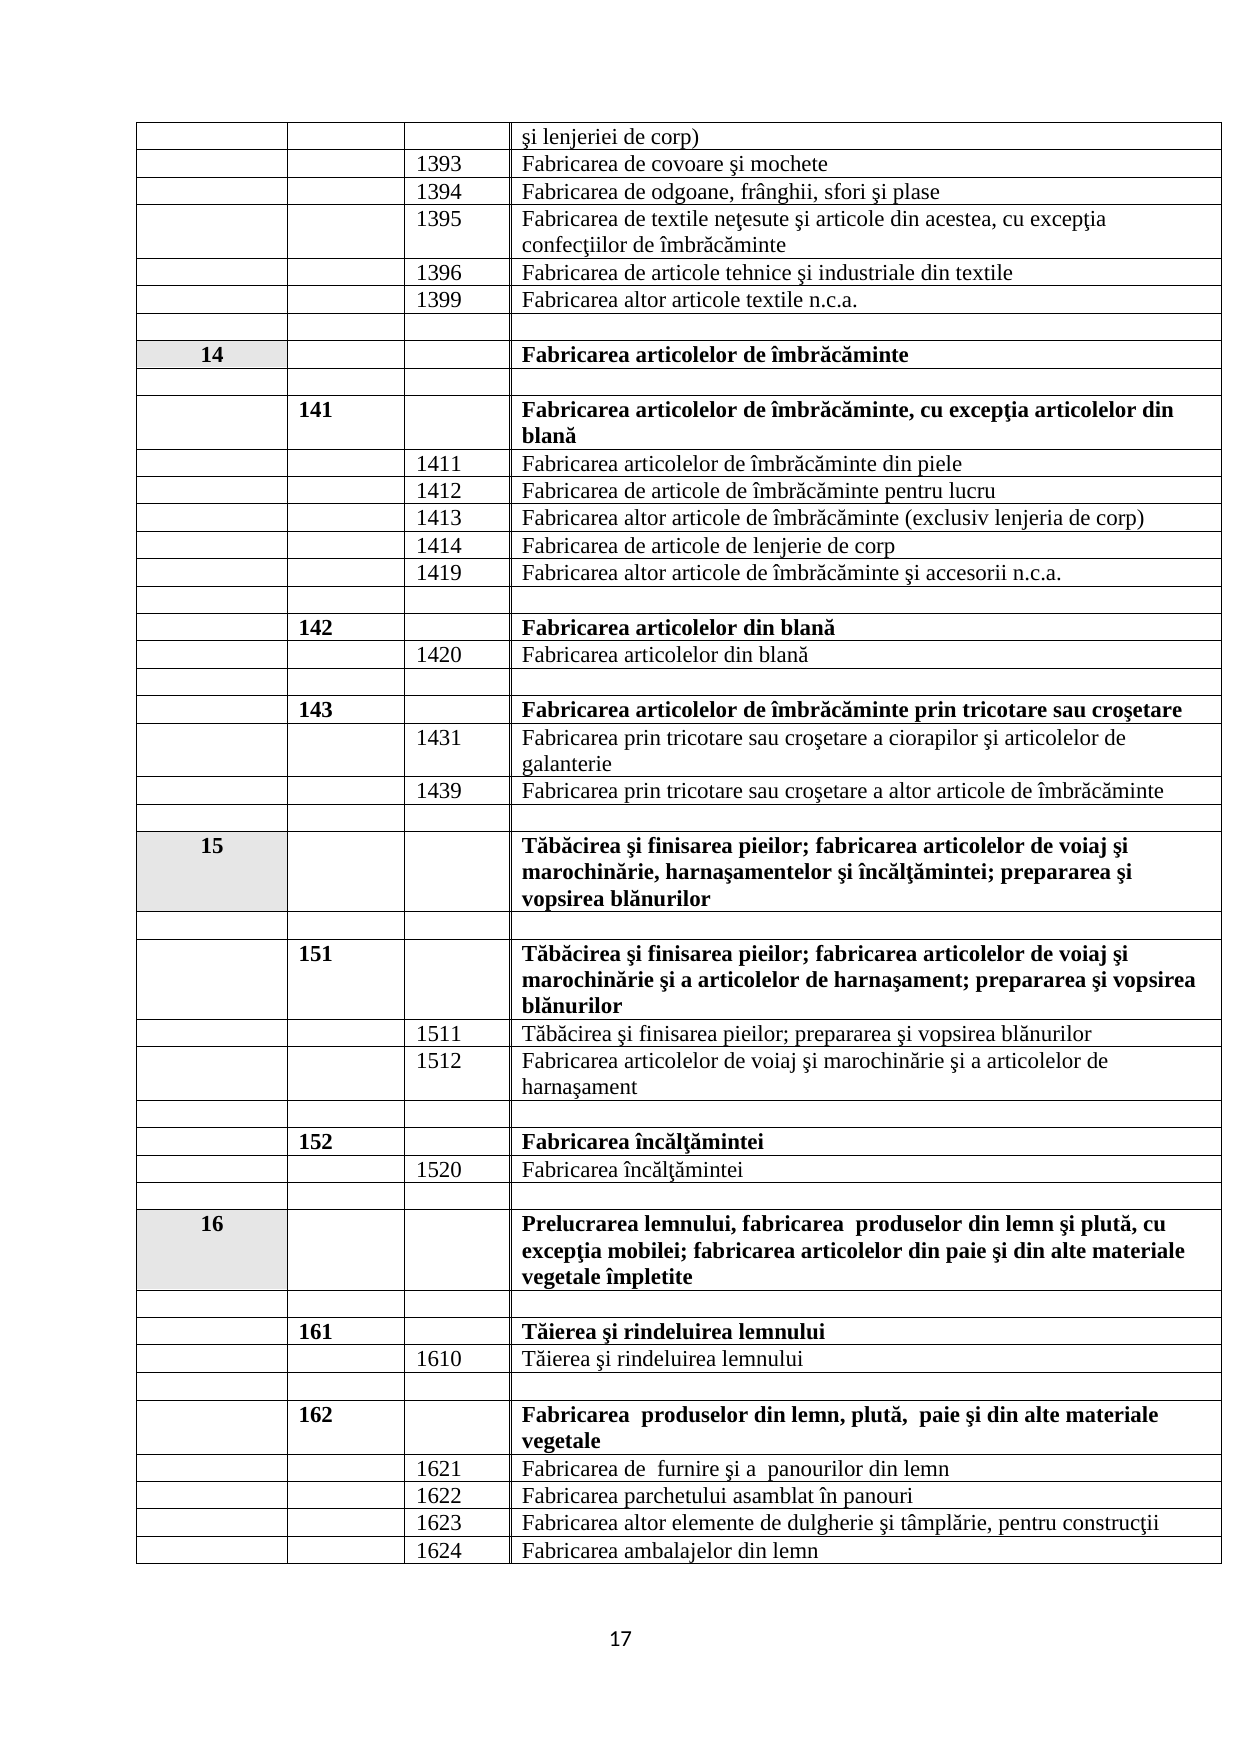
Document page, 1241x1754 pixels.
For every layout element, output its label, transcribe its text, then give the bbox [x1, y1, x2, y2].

table_cell [137, 286, 287, 313]
table_cell [288, 1101, 404, 1127]
table_cell 1520 [405, 1156, 509, 1182]
table_cell [137, 1291, 287, 1317]
table_cell Fabricarea articolelor de îmbrăcăminte prin tricotare sau croşetare [512, 696, 1221, 722]
table_cell [137, 1047, 287, 1100]
table_cell Prelucrarea lemnului, fabricarea produselor din lemn şi plută, cu excepţia mobilei; fabricarea articolelor din paie şi din alte materiale vegetale împletite [512, 1210, 1221, 1289]
table_cell 1413 [405, 504, 509, 531]
table_cell [288, 641, 404, 668]
table_cell [137, 1318, 287, 1344]
table_cell [405, 614, 509, 640]
table_cell [137, 504, 287, 531]
table_cell [288, 1020, 404, 1046]
table_cell [405, 1210, 509, 1289]
table_cell 152 [288, 1128, 404, 1154]
table_cell 162 [288, 1401, 404, 1453]
table_cell [405, 1128, 509, 1154]
table_cell [137, 477, 287, 503]
table_cell [405, 1291, 509, 1317]
table_cell Fabricarea produselor din lemn, plută, paie şi din alte materiale vegetale [512, 1401, 1221, 1453]
table_cell [288, 724, 404, 776]
table_cell [405, 669, 509, 695]
table_cell [137, 641, 287, 668]
table_cell Fabricarea de textile neţesute şi articole din acestea, cu excepţia confecţiilor de îmbrăcăminte [512, 205, 1221, 258]
table_cell [512, 1373, 1221, 1400]
table_cell [137, 559, 287, 586]
table_cell [137, 1373, 287, 1400]
table_cell Fabricarea prin tricotare sau croşetare a altor articole de îmbrăcăminte [512, 777, 1221, 804]
table_cell [288, 314, 404, 340]
table_cell 143 [288, 696, 404, 722]
table_cell 1439 [405, 777, 509, 804]
table_cell [137, 396, 287, 448]
table_cell [288, 259, 404, 285]
table_cell 151 [288, 940, 404, 1019]
table_cell [405, 805, 509, 831]
table_cell 1414 [405, 532, 509, 558]
table_cell [405, 341, 509, 367]
table_cell [288, 205, 404, 258]
table_cell 1419 [405, 559, 509, 586]
table_cell [137, 1455, 287, 1481]
table_cell [137, 1345, 287, 1372]
table_cell [288, 1047, 404, 1100]
table_cell [288, 1183, 404, 1209]
table_cell [288, 1482, 404, 1508]
table_cell [288, 150, 404, 177]
table_cell [137, 1482, 287, 1508]
table_cell [137, 940, 287, 1019]
table_cell Fabricarea de articole de lenjerie de corp [512, 532, 1221, 558]
table_cell [288, 559, 404, 586]
table_cell [512, 314, 1221, 340]
table_cell [512, 1101, 1221, 1127]
table_cell [288, 1455, 404, 1481]
table_cell [405, 696, 509, 722]
table_cell Fabricarea de furnire şi a panourilor din lemn [512, 1455, 1221, 1481]
table_cell 142 [288, 614, 404, 640]
table_cell Fabricarea altor articole de îmbrăcăminte (exclusiv lenjeria de corp) [512, 504, 1221, 531]
table_cell Fabricarea de odgoane, frânghii, sfori şi plase [512, 178, 1221, 204]
table_cell 15 [137, 832, 287, 911]
table_cell [288, 912, 404, 938]
table_cell Fabricarea încălţămintei [512, 1128, 1221, 1154]
table_cell 1624 [405, 1537, 509, 1563]
table_cell [405, 396, 509, 448]
table_cell 1623 [405, 1509, 509, 1536]
table_cell [137, 805, 287, 831]
table_cell Fabricarea prin tricotare sau croşetare a ciorapilor şi articolelor de galanterie [512, 724, 1221, 776]
table_cell 1512 [405, 1047, 509, 1100]
table_cell [512, 805, 1221, 831]
table_cell [405, 1401, 509, 1453]
table_cell [137, 1101, 287, 1127]
table_cell [137, 150, 287, 177]
table_cell [288, 286, 404, 313]
table_cell Fabricarea articolelor de voiaj şi marochinărie şi a articolelor de harnaşament [512, 1047, 1221, 1100]
table_cell Fabricarea de articole de îmbrăcăminte pentru lucru [512, 477, 1221, 503]
table_cell [137, 1020, 287, 1046]
table_cell 1399 [405, 286, 509, 313]
table_cell [405, 1101, 509, 1127]
table_cell [288, 1156, 404, 1182]
table_cell Fabricarea articolelor din blană [512, 641, 1221, 668]
table_cell [137, 1156, 287, 1182]
table_cell 1394 [405, 178, 509, 204]
table_cell 141 [288, 396, 404, 448]
table_cell [288, 805, 404, 831]
table_cell [288, 450, 404, 476]
table_cell [288, 1537, 404, 1563]
table_cell [512, 912, 1221, 938]
table_cell [405, 1373, 509, 1400]
table_cell [137, 587, 287, 613]
table_cell Tăbăcirea şi finisarea pieilor; fabricarea articolelor de voiaj şi marochinărie şi a articolelor de harnaşament; prepararea şi vopsirea blănurilor [512, 940, 1221, 1019]
table_cell [137, 369, 287, 395]
table_cell [512, 669, 1221, 695]
table_cell Fabricarea parchetului asamblat în panouri [512, 1482, 1221, 1508]
table_cell [137, 1183, 287, 1209]
table_cell 1411 [405, 450, 509, 476]
table_cell 1392 [405, 123, 509, 149]
table_cell [137, 1537, 287, 1563]
table_cell Fabricarea încălţămintei [512, 1156, 1221, 1182]
table_cell [137, 450, 287, 476]
table_cell [137, 777, 287, 804]
table_cell [137, 205, 287, 258]
table_cell Tăbăcirea şi finisarea pieilor; prepararea şi vopsirea blănurilor [512, 1020, 1221, 1046]
table_cell [137, 532, 287, 558]
table_cell Fabricarea articolelor de îmbrăcăminte, cu excepţia articolelor din blană [512, 396, 1221, 448]
table_cell 1621 [405, 1455, 509, 1481]
table_cell [288, 504, 404, 531]
table_cell [405, 1318, 509, 1344]
table_cell [512, 1183, 1221, 1209]
table_cell 1393 [405, 150, 509, 177]
table_cell Fabricarea de covoare şi mochete [512, 150, 1221, 177]
table_cell [288, 777, 404, 804]
table_cell [405, 832, 509, 911]
table_cell [288, 1373, 404, 1400]
table_cell [405, 912, 509, 938]
table_cell [137, 696, 287, 722]
table_cell Fabricarea de articole tehnice şi industriale din textile [512, 259, 1221, 285]
table_cell Fabricarea ambalajelor din lemn [512, 1537, 1221, 1563]
table_cell 1396 [405, 259, 509, 285]
table_cell 14 [137, 341, 287, 367]
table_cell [512, 123, 1221, 149]
table_cell 1395 [405, 205, 509, 258]
table_cell Tăbăcirea şi finisarea pieilor; fabricarea articolelor de voiaj şi marochinărie, harnaşamentelor şi încălţămintei; prepararea şi vopsirea blănurilor [512, 832, 1221, 911]
table_cell [405, 1183, 509, 1209]
table_cell [288, 123, 404, 149]
table_cell [137, 314, 287, 340]
table_cell 1420 [405, 641, 509, 668]
table_cell [288, 1509, 404, 1536]
table_cell [137, 1128, 287, 1154]
table_cell 1412 [405, 477, 509, 503]
table_cell [288, 669, 404, 695]
table_cell 16 [137, 1210, 287, 1289]
table_cell [137, 259, 287, 285]
table_cell [288, 587, 404, 613]
table_cell [288, 341, 404, 367]
table_cell [137, 1401, 287, 1453]
table_cell [512, 587, 1221, 613]
table_cell 1511 [405, 1020, 509, 1046]
table_cell [137, 614, 287, 640]
table_cell [512, 369, 1221, 395]
table_cell [405, 369, 509, 395]
table_cell [288, 1291, 404, 1317]
table_cell [405, 940, 509, 1019]
table_cell Tăierea şi rindeluirea lemnului [512, 1345, 1221, 1372]
table_cell [512, 1291, 1221, 1317]
table_cell [288, 832, 404, 911]
table_cell Fabricarea altor elemente de dulgherie şi tâmplărie, pentru construcţii [512, 1509, 1221, 1536]
table_cell [405, 587, 509, 613]
table_cell Fabricarea altor articole de îmbrăcăminte şi accesorii n.c.a. [512, 559, 1221, 586]
table_cell [288, 477, 404, 503]
table_cell [137, 669, 287, 695]
table_cell [137, 912, 287, 938]
table_cell 1622 [405, 1482, 509, 1508]
table_cell [288, 1210, 404, 1289]
table_cell 1431 [405, 724, 509, 776]
table_cell 1610 [405, 1345, 509, 1372]
table_cell [405, 314, 509, 340]
table_cell [288, 532, 404, 558]
table_cell Fabricarea articolelor din blană [512, 614, 1221, 640]
table_cell Fabricarea articolelor de îmbrăcăminte [512, 341, 1221, 367]
table_cell [288, 178, 404, 204]
table_cell Fabricarea altor articole textile n.c.a. [512, 286, 1221, 313]
table_cell [137, 1509, 287, 1536]
table_cell [137, 123, 287, 149]
table_cell [288, 1345, 404, 1372]
table_cell [288, 369, 404, 395]
table_cell Tăierea şi rindeluirea lemnului [512, 1318, 1221, 1344]
table_cell 161 [288, 1318, 404, 1344]
table_cell Fabricarea articolelor de îmbrăcăminte din piele [512, 450, 1221, 476]
table_cell [137, 178, 287, 204]
table_cell [137, 724, 287, 776]
